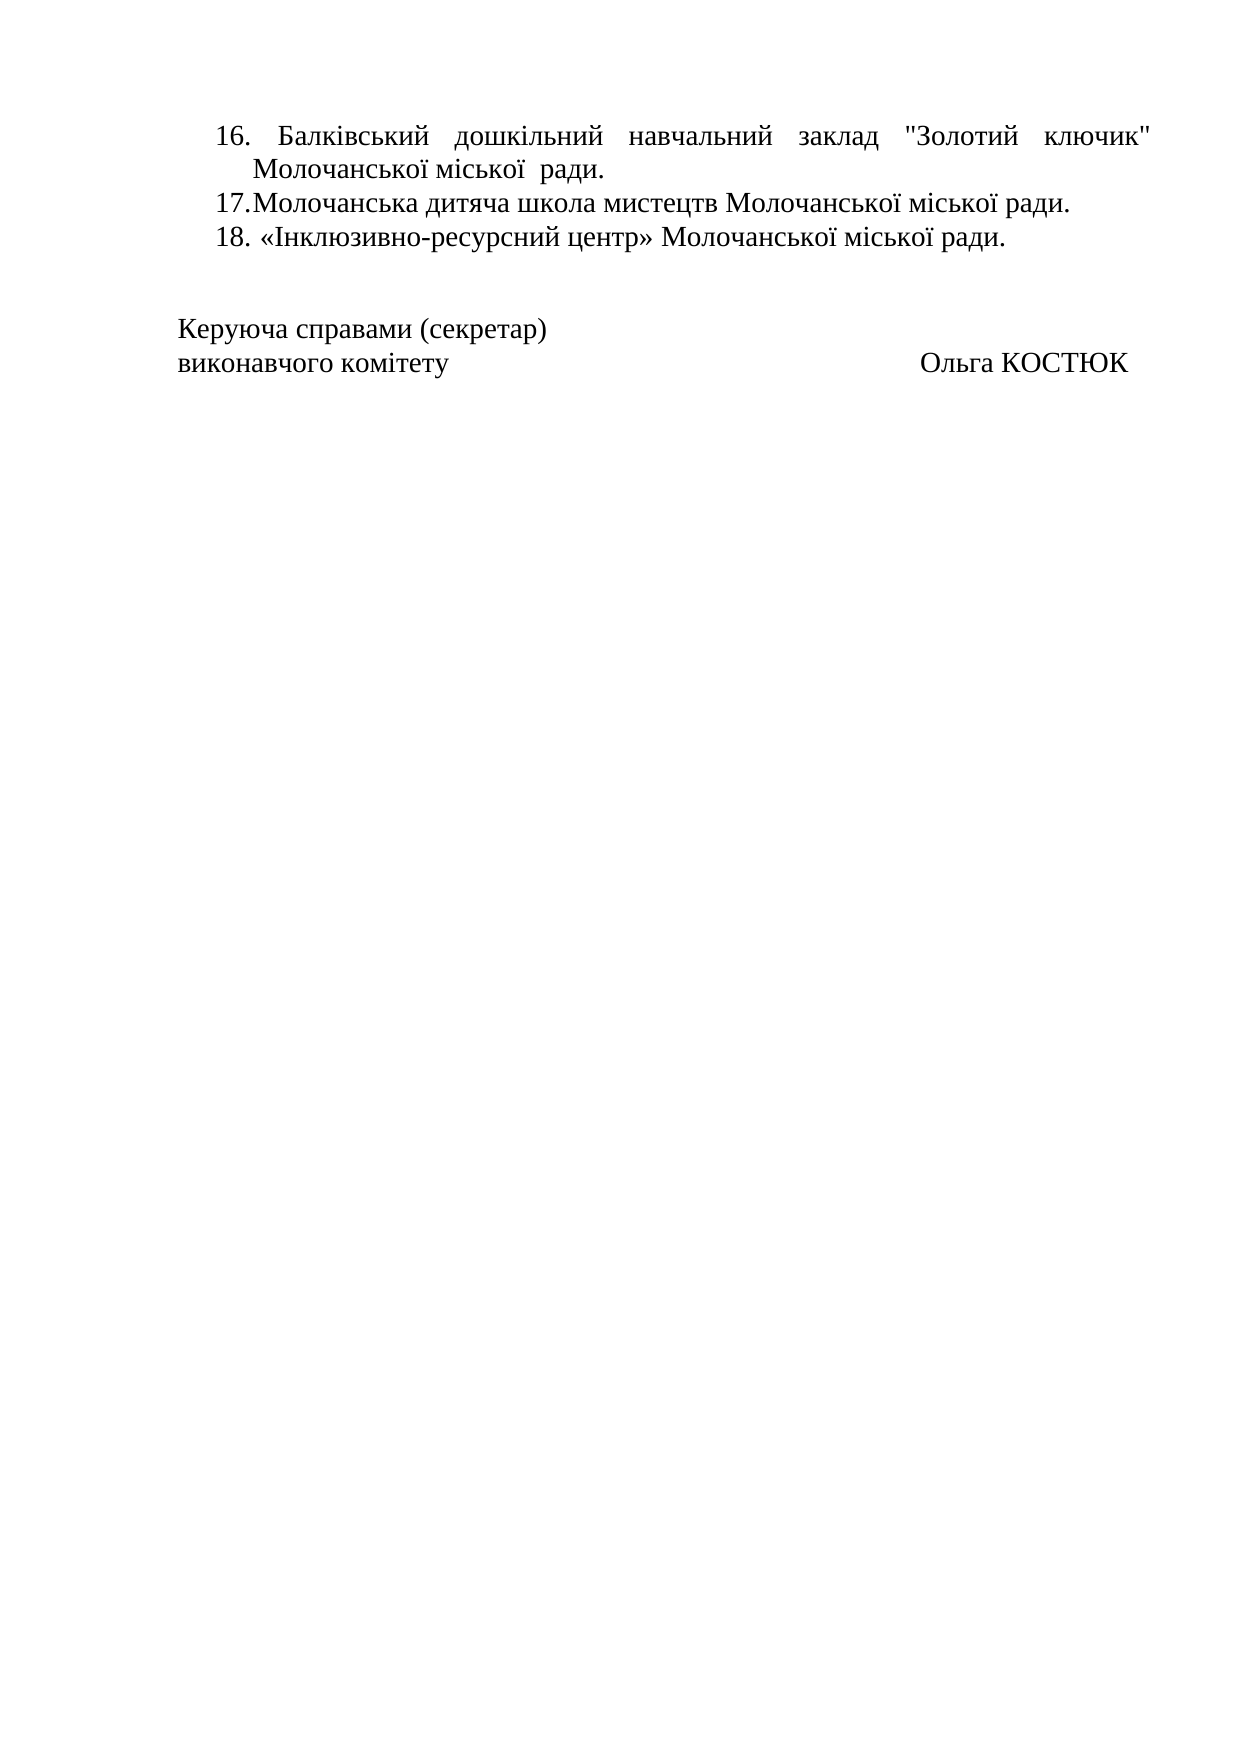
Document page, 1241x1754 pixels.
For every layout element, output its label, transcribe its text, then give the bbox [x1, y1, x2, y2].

text Керуюча справами (секретар) [177, 312, 1152, 345]
list Балківський дошкільний навчальний заклад "Золотий ключик" Молочанської міської ради. [215, 118, 1152, 185]
list «Інклюзивно-ресурсний центр» Молочанської міської ради. [215, 219, 1152, 252]
list Молочанська дитяча школа мистецтв Молочанської міської ради. [215, 185, 1152, 219]
text виконавчого комітету Ольга КОСТЮК [177, 345, 1152, 379]
